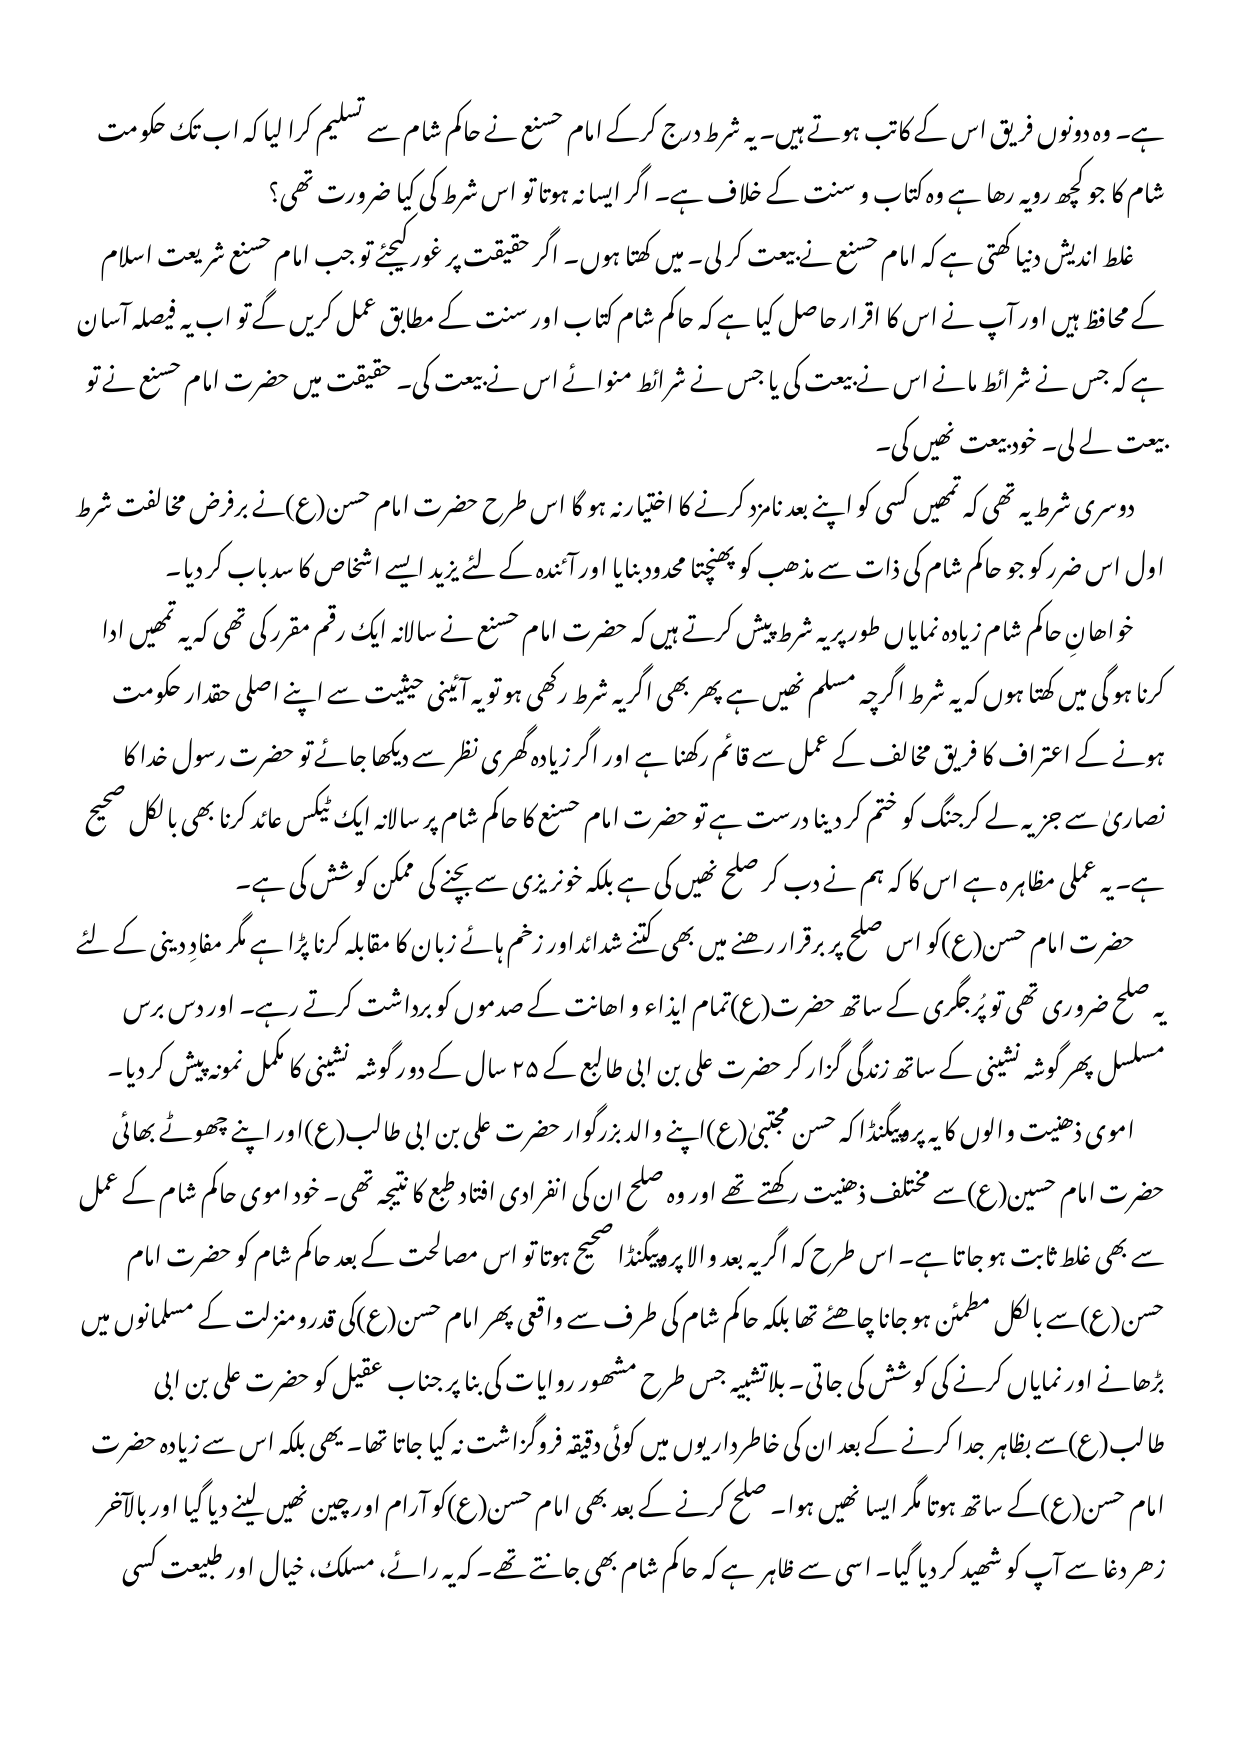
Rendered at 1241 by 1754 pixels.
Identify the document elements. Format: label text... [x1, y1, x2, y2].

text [75, 94, 1165, 219]
text دوسری شرط یہ تھی کہ تمھیں کسی کو اپنے بعد نامزد کرنے کا اختیار نہ ہو گا اس طرح حضرت امام حسن(ع)نے برفرض مخالفت شرط اول اس ضرر کو جو حاکم شام کی ذات سے مذھب کو پھنچتا محدود بنایا اور آئندہ کے لئے یزید ایسے اشخاص کا سدباب کر دیا۔ [75, 469, 1165, 594]
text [75, 1094, 1165, 1594]
text حضرت امام حسن(ع)کو اس صلح پر برقرار رھنے میں بھی کتنے شدائداور زخم ہائے زبان کا مقابلہ کرنا پڑا ہے مگر مفادِ دینی کے لئے یہ صلح ضروری تھی تو پُرجگری کے ساتھ حضرت(ع)تمام ایذاء و اھانت کے صدموں کو برداشت کرتے رہے۔ اور دس برس مسلسل پھر گوشہ نشینی کے ساتھ زندگی گزار کر حضرت علی بن ابی طالبع کے ۲۵ سال کے دور گوشہ نشینی کا مکمل نمونہ پیش کر دیا۔ [75, 906, 1165, 1094]
text خواھانِ حاکم شام زیادہ نمایاں طور پر یہ شرط پیش کرتے ہیں کہ حضرت امام حسنع نے سالانہ ایک رقم مقرر کی تھی کہ یہ تمھیں ادا کرنا ہو گی میں کھتا ہوں کہ یہ شرط اگرچہ مسلم نھیں ہے پھر بھی اگر یہ شرط رکھی ہو تو یہ آئینی حیثیت سے اپنے اصلی حقدار حکومت ہونے کے اعتراف کا فریق مخالف کے عمل سے قائم رکھنا ہے اور اگر زیادہ گھری نظر سے دیکھا جائے تو حضرت رسول خدا کا نصاریٰ سے جزیہ لے کرجنگ کو ختم کر دینا درست ہے تو حضرت امام حسنع کا حاکم شام پر سالانہ ایک ٹیکس عائد کرنا بھی بالکل صحیح ہے۔ یہ عملی مظاہر ہ ہے اس کا کہ ہم نے دب کر صلح نھیں کی ہے بلکہ خونریزی سے بچنے کی ممکن کوشش کی ہے۔ [75, 594, 1165, 906]
text غلط اندیش دنیا کھتی ہے کہ امام حسنع نے بیعت کر لی۔ میں کھتا ہوں۔ اگر حقیقت پر غور کیجئے تو جب امام حسنع شریعت اسلام کے محافظ ہیں اور آپ نے اس کا اقرار حاصل کیا ہے کہ حاکم شام کتاب اور سنت کے مطابق عمل کریں گے تو اب یہ فیصلہ آسان ہے کہ جس نے شرائط مانے اس نے بیعت کی یا جس نے شرائط منوائے اس نے بیعت کی۔ حقیقت میں حضرت امام حسنع نے تو بیعت لے لی۔ خود بیعت نھیں کی۔ [75, 219, 1165, 469]
